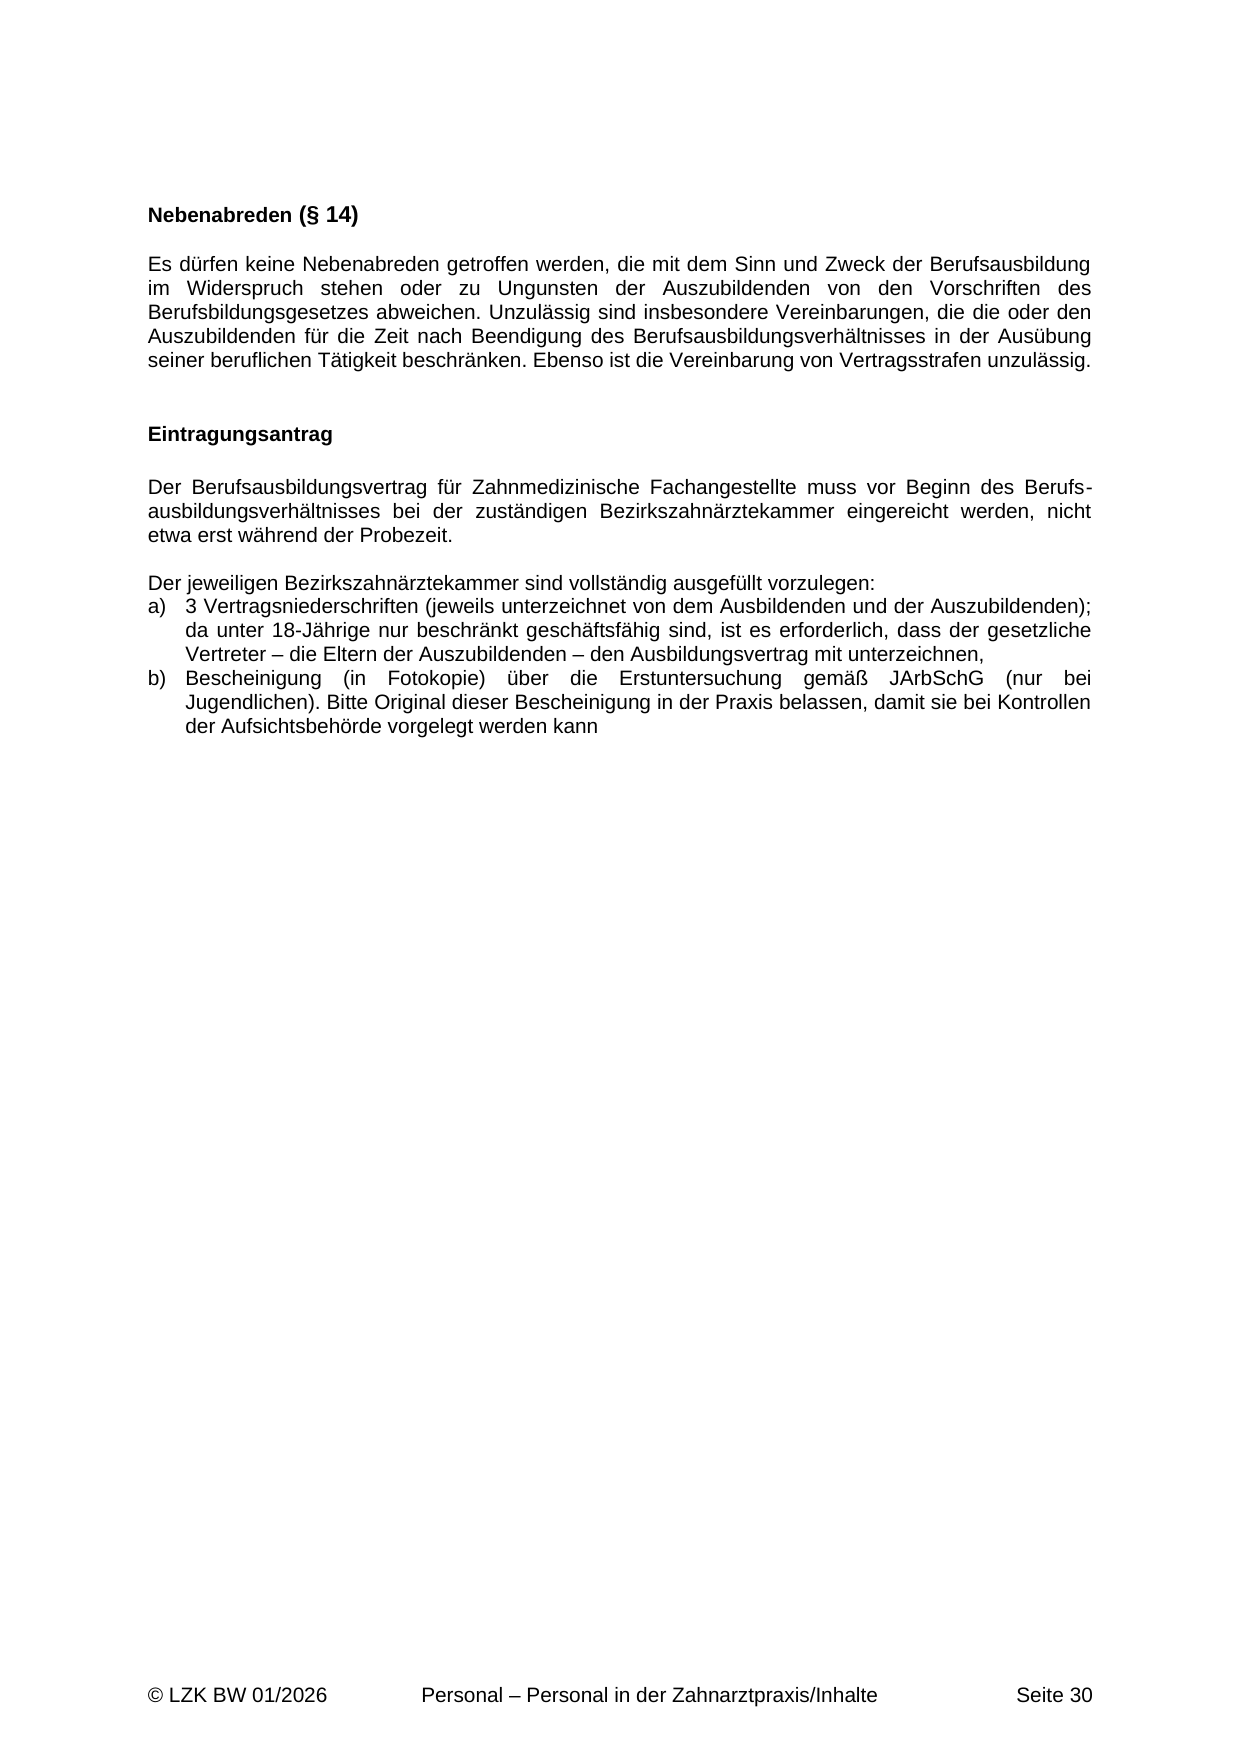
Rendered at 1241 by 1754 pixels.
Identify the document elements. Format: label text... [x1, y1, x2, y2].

text Der jeweiligen Bezirkszahnärztekammer sind vollständig ausgefüllt vorzulegen: [148, 570, 1092, 594]
text Der Berufsausbildungsvertrag für Zahnmedizinische Fachangestellte muss vor Beginn des Berufsausbildungsverhältnisses bei der zuständigen Bezirkszahnärztekammer eingereicht werden, nicht etwa erst während der Probezeit. [148, 474, 1092, 546]
list 3 Vertragsniederschriften (jeweils unterzeichnet von dem Ausbildenden und der Auszubildenden); da unter 18-Jährige nur beschränkt geschäftsfähig sind, ist es erforderlich, dass der gesetzliche Vertreter – die Eltern der Auszubildenden – den Ausbildungsvertrag mit unterzeichnen, [148, 594, 1092, 666]
list Bescheinigung (in Fotokopie) über die Erstuntersuchung gemäß JArbSchG (nur bei Jugendlichen). Bitte Original dieser Bescheinigung in der Praxis belassen, damit sie bei Kontrollen der Aufsichtsbehörde vorgelegt werden kann [148, 666, 1092, 738]
text Nebenabreden (§ 14) [148, 201, 1092, 228]
text Es dürfen keine Nebenabreden getroffen werden, die mit dem Sinn und Zweck der Berufsausbildung im Widerspruch stehen oder zu Ungunsten der Auszubildenden von den Vorschriften des Berufsbildungsgesetzes abweichen. Unzulässig sind insbesondere Vereinbarungen, die die oder den Auszubildenden für die Zeit nach Beendigung des Berufsausbildungsverhältnisses in der Ausübung seiner beruflichen Tätigkeit beschränken. Ebenso ist die Vereinbarung von Vertragsstrafen unzulässig. [148, 252, 1092, 372]
text Eintragungsantrag [148, 422, 1092, 446]
